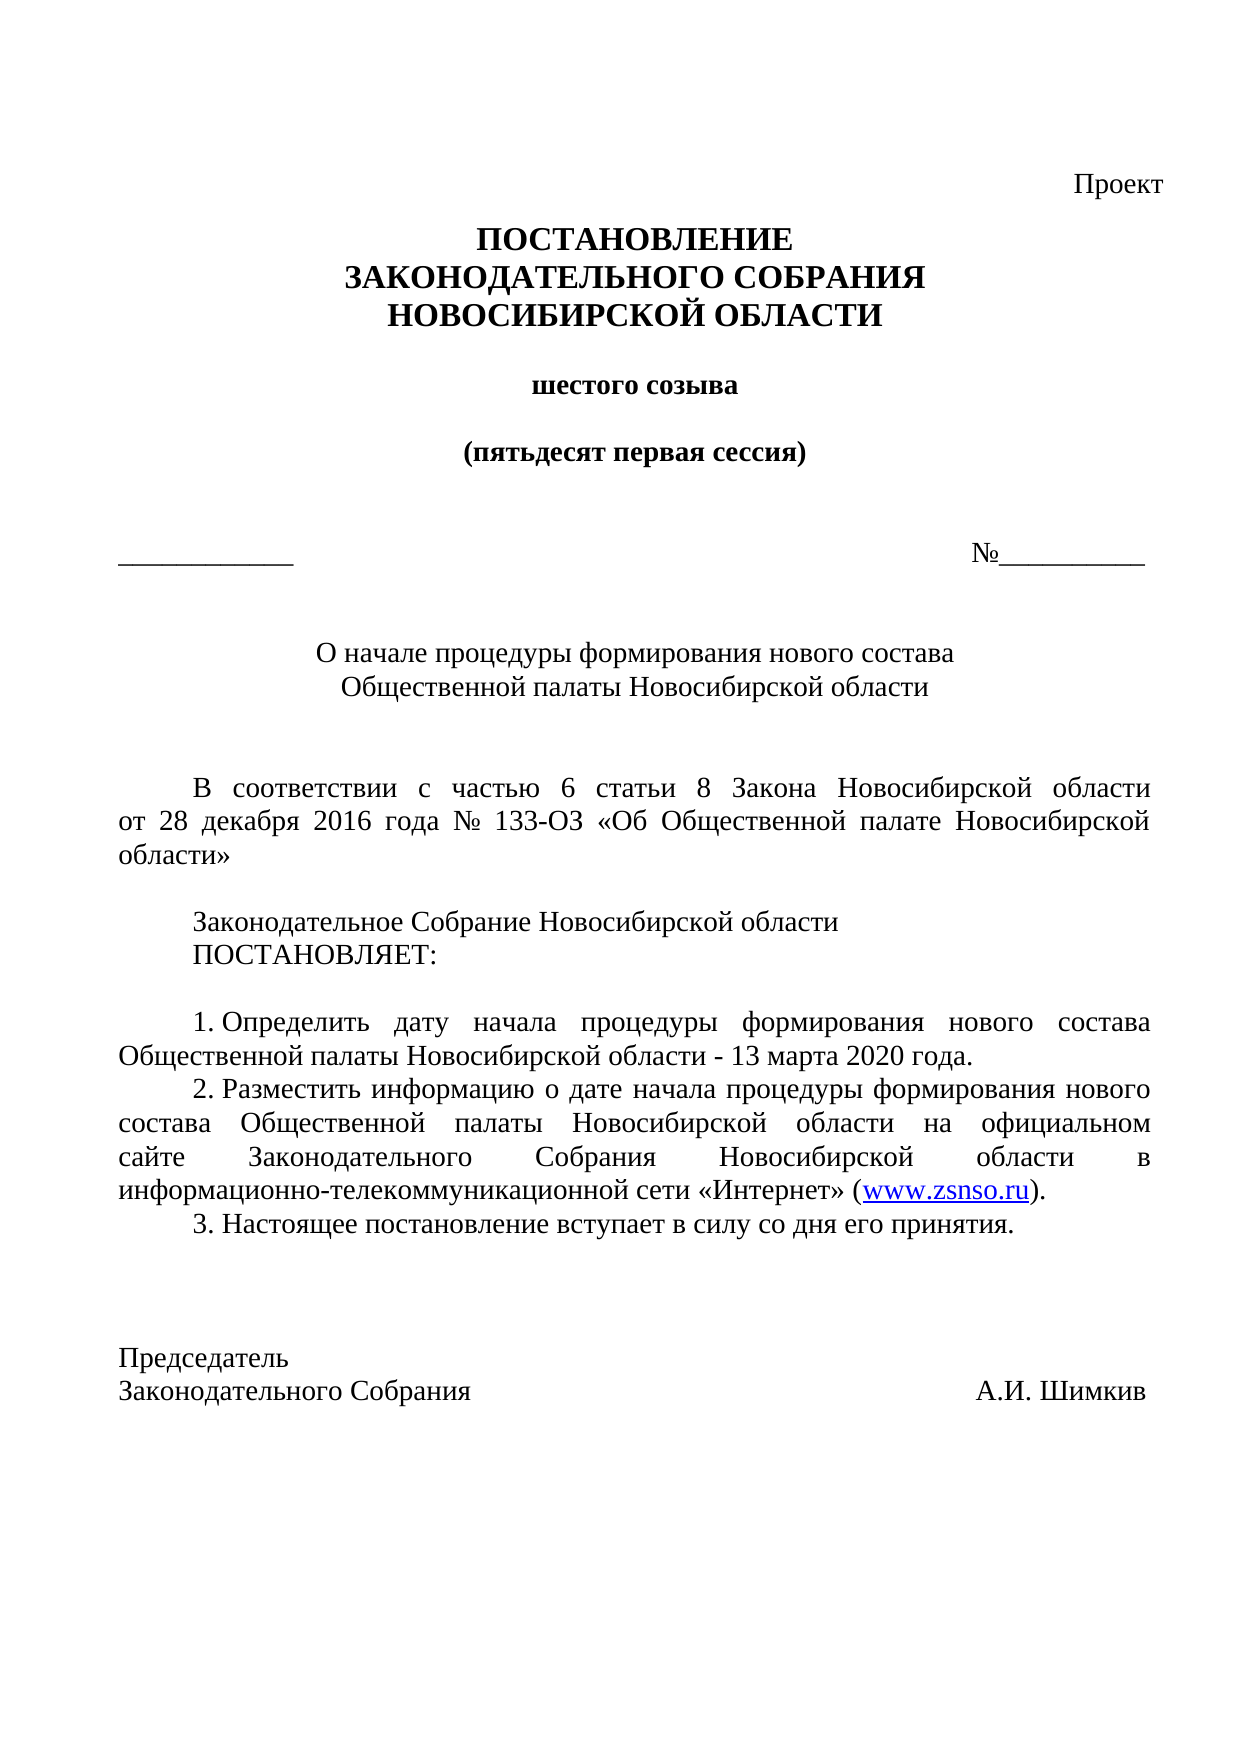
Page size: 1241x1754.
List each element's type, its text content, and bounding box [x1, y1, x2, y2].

text О начале процедуры формирования нового состава [118, 636, 1152, 669]
text 1. Определить дату начала процедуры формирования нового состава Общественной палаты Новосибирской области - 13 марта 2020 года. [118, 1004, 1152, 1072]
text (пятьдесят первая сессия) [118, 434, 1152, 468]
text НОВОСИБИРСКОЙ ОБЛАСТИ [118, 295, 1152, 334]
text 3. Настоящее постановление вступает в силу со дня его принятия. [118, 1206, 1152, 1239]
text Законодательное Собрание Новосибирской области [118, 904, 1152, 937]
text ____________ №__________ [118, 535, 1152, 568]
text Законодательного Собрания А.И. Шимкив [118, 1373, 1152, 1407]
text Общественной палаты Новосибирской области [118, 669, 1152, 703]
text ПОСТАНОВЛЕНИЕ [118, 219, 1152, 257]
text В соответствии с частью 6 статьи 8 Закона Новосибирской области от 28 декабря 2016 года № 133-ОЗ «Об Общественной палате Новосибирской области» [118, 770, 1152, 870]
text ЗАКОНОДАТЕЛЬНОГО СОБРАНИЯ [118, 257, 1152, 295]
text 2. Разместить информацию о дате начала процедуры формирования нового состава Общественной палаты Новосибирской области на официальном сайте Законодательного Собрания Новосибирской области в информационно-телекоммуникационной сети «Интернет» (www.zsnso.ru). [118, 1072, 1152, 1206]
text Председатель [118, 1340, 1152, 1373]
text ПОСТАНОВЛЯЕТ: [118, 937, 1152, 971]
text шестого созыва [118, 367, 1152, 401]
